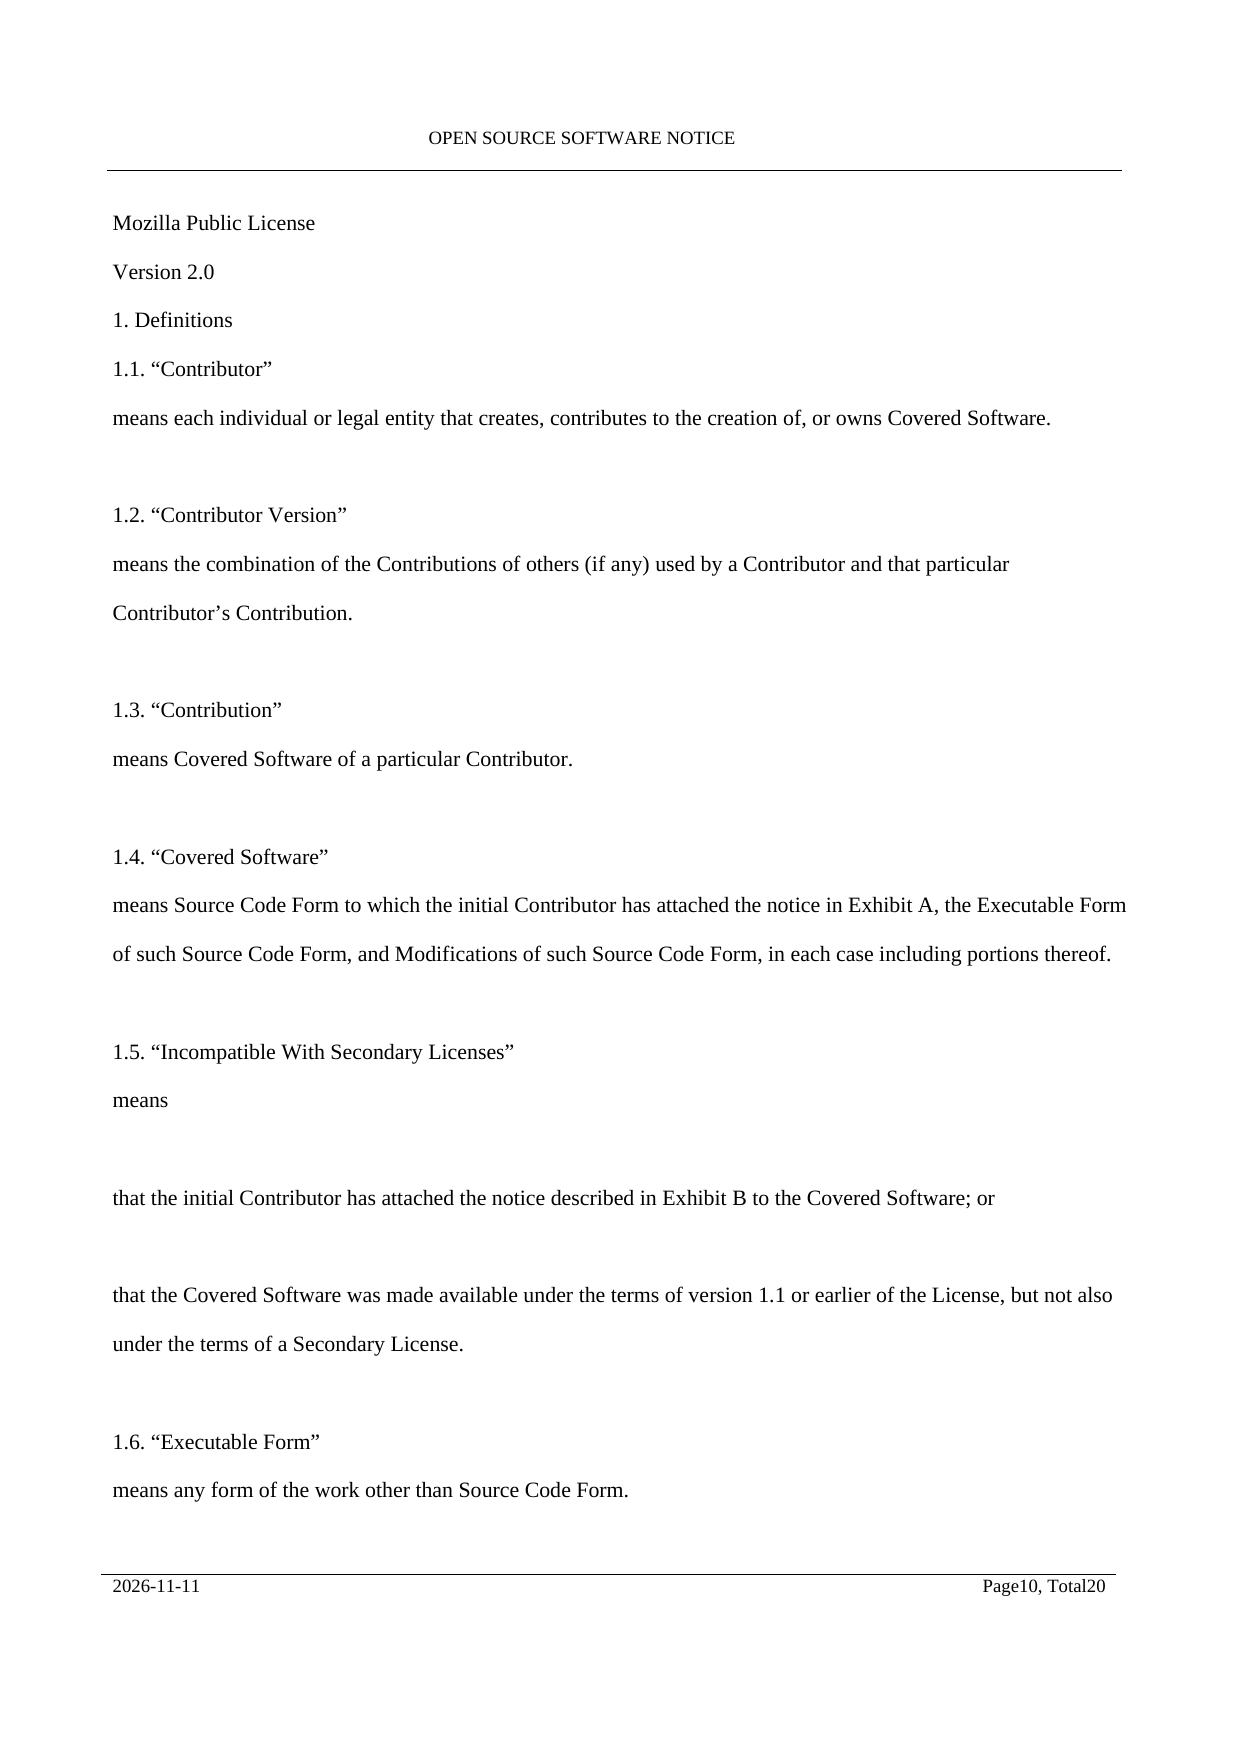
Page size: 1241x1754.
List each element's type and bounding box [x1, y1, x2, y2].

text [112, 206, 1128, 1506]
